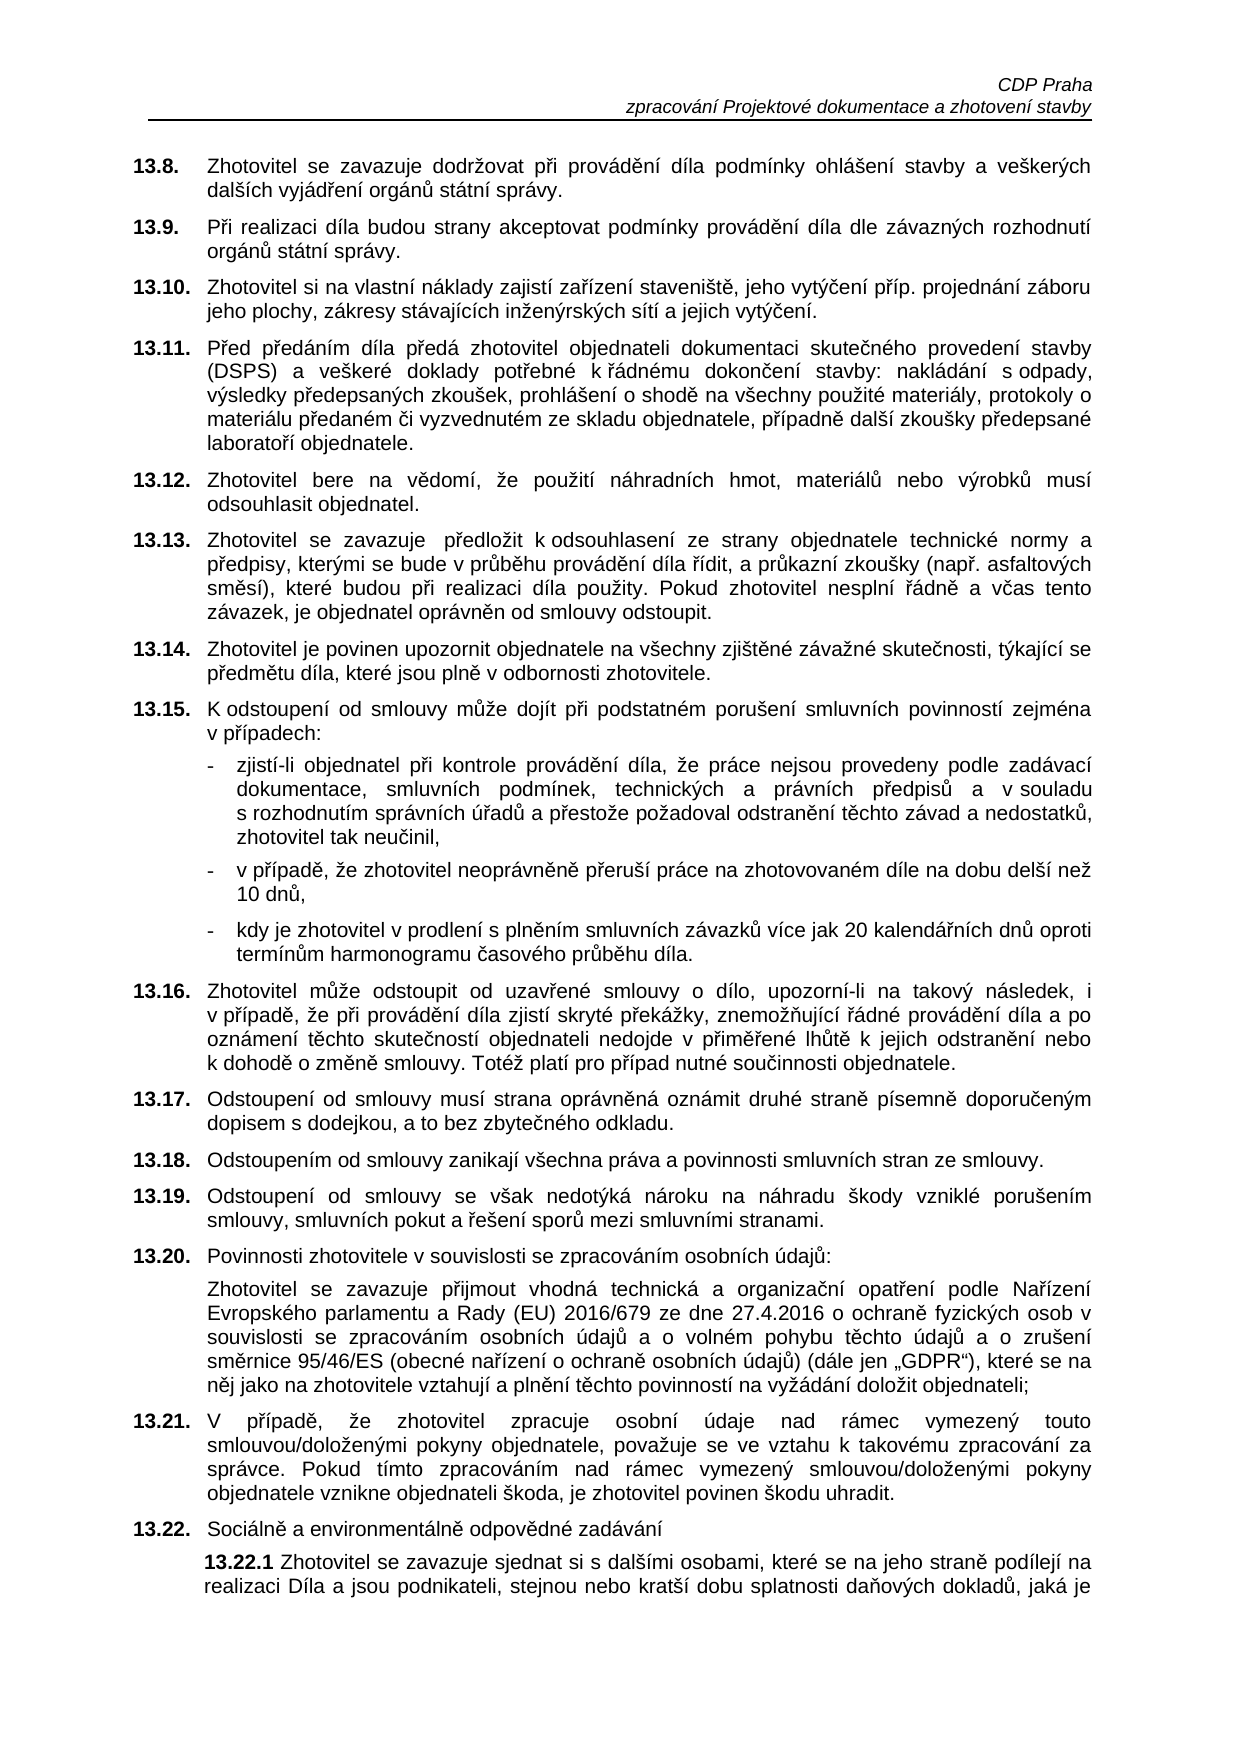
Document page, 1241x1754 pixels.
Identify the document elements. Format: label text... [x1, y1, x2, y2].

list zjistí-li objednatel při kontrole provádění díla, že práce nejsou provedeny podle zadávací dokumentace, smluvních podmínek, technických a právních předpisů a v souladu s rozhodnutím správních úřadů a přestože požadoval odstranění těchto závad a nedostatků, zhotovitel tak neučinil, [207, 753, 1093, 849]
text Při realizaci díla budou strany akceptovat podmínky provádění díla dle závazných rozhodnutí orgánů státní správy. [133, 214, 1092, 262]
text Odstoupením od smlouvy zanikají všechna práva a povinnosti smluvních stran ze smlouvy. [133, 1147, 1092, 1171]
text Zhotovitel bere na vědomí, že použití náhradních hmot, materiálů nebo výrobků musí odsouhlasit objednatel. [133, 468, 1092, 516]
text V případě, že zhotovitel zpracuje osobní údaje nad rámec vymezený touto smlouvou/doloženými pokyny objednatele, považuje se ve vztahu k takovému zpracování za správce. Pokud tímto zpracováním nad rámec vymezený smlouvou/doloženými pokyny objednatele vznikne objednateli škoda, je zhotovitel povinen škodu uhradit. [133, 1409, 1092, 1505]
text Před předáním díla předá zhotovitel objednateli dokumentaci skutečného provedení stavby (DSPS) a veškeré doklady potřebné k řádnému dokončení stavby: nakládání s odpady, výsledky předepsaných zkoušek, prohlášení o shodě na všechny použité materiály, protokoly o materiálu předaném či vyzvednutém ze skladu objednatele, případně další zkoušky předepsané laboratoří objednatele. [133, 335, 1092, 455]
text Odstoupení od smlouvy se však nedotýká nároku na náhradu škody vzniklé porušením smlouvy, smluvních pokut a řešení sporů mezi smluvními stranami. [133, 1184, 1092, 1232]
text Zhotovitel může odstoupit od uzavřené smlouvy o dílo, upozorní-li na takový následek, i v případě, že při provádění díla zjistí skryté překážky, znemožňující řádné provádění díla a po oznámení těchto skutečností objednateli nedojde v přiměřené lhůtě k jejich odstranění nebo k dohodě o změně smlouvy. Totéž platí pro případ nutné součinnosti objednatele. [133, 979, 1092, 1074]
text Odstoupení od smlouvy musí strana oprávněná oznámit druhé straně písemně doporučeným dopisem s dodejkou, a to bez zbytečného odkladu. [133, 1087, 1092, 1135]
text Zhotovitel se zavazuje předložit k odsouhlasení ze strany objednatele technické normy a předpisy, kterými se bude v průběhu provádění díla řídit, a průkazní zkoušky (např. asfaltových směsí), které budou při realizaci díla použity. Pokud zhotovitel nesplní řádně a včas tento závazek, je objednatel oprávněn od smlouvy odstoupit. [133, 528, 1092, 624]
text Zhotovitel si na vlastní náklady zajistí zařízení staveniště, jeho vytýčení příp. projednání záboru jeho plochy, zákresy stávajících inženýrských sítí a jejich vytýčení. [133, 275, 1092, 323]
text Zhotovitel se zavazuje dodržovat při provádění díla podmínky ohlášení stavby a veškerých dalších vyjádření orgánů státní správy. [133, 154, 1092, 202]
list v případě, že zhotovitel neoprávněně přeruší práce na zhotovovaném díle na dobu delší než 10 dnů, [207, 857, 1092, 906]
text K odstoupení od smlouvy může dojít při podstatném porušení smluvních povinností zejména v případech: [133, 697, 1092, 745]
text Zhotovitel se zavazuje přijmout vhodná technická a organizační opatření podle Nařízení Evropského parlamentu a Rady (EU) 2016/679 ze dne 27.4.2016 o ochraně fyzických osob v souvislosti se zpracováním osobních údajů a o volném pohybu těchto údajů a o zrušení směrnice 95/46/ES (obecné nařízení o ochraně osobních údajů) (dále jen „GDPR“), které se na něj jako na zhotovitele vztahují a plnění těchto povinností na vyžádání doložit objednateli; [207, 1277, 1092, 1396]
text Zhotovitel je povinen upozornit objednatele na všechny zjištěné závažné skutečnosti, týkající se předmětu díla, které jsou plně v odbornosti zhotovitele. [133, 636, 1092, 684]
text Sociálně a environmentálně odpovědné zadávání [133, 1517, 1092, 1541]
text Povinnosti zhotovitele v souvislosti se zpracováním osobních údajů: [133, 1244, 1092, 1268]
list kdy je zhotovitel v prodlení s plněním smluvních závazků více jak 20 kalendářních dnů oproti termínům harmonogramu časového průběhu díla. [207, 918, 1092, 966]
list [204, 1549, 1092, 1597]
